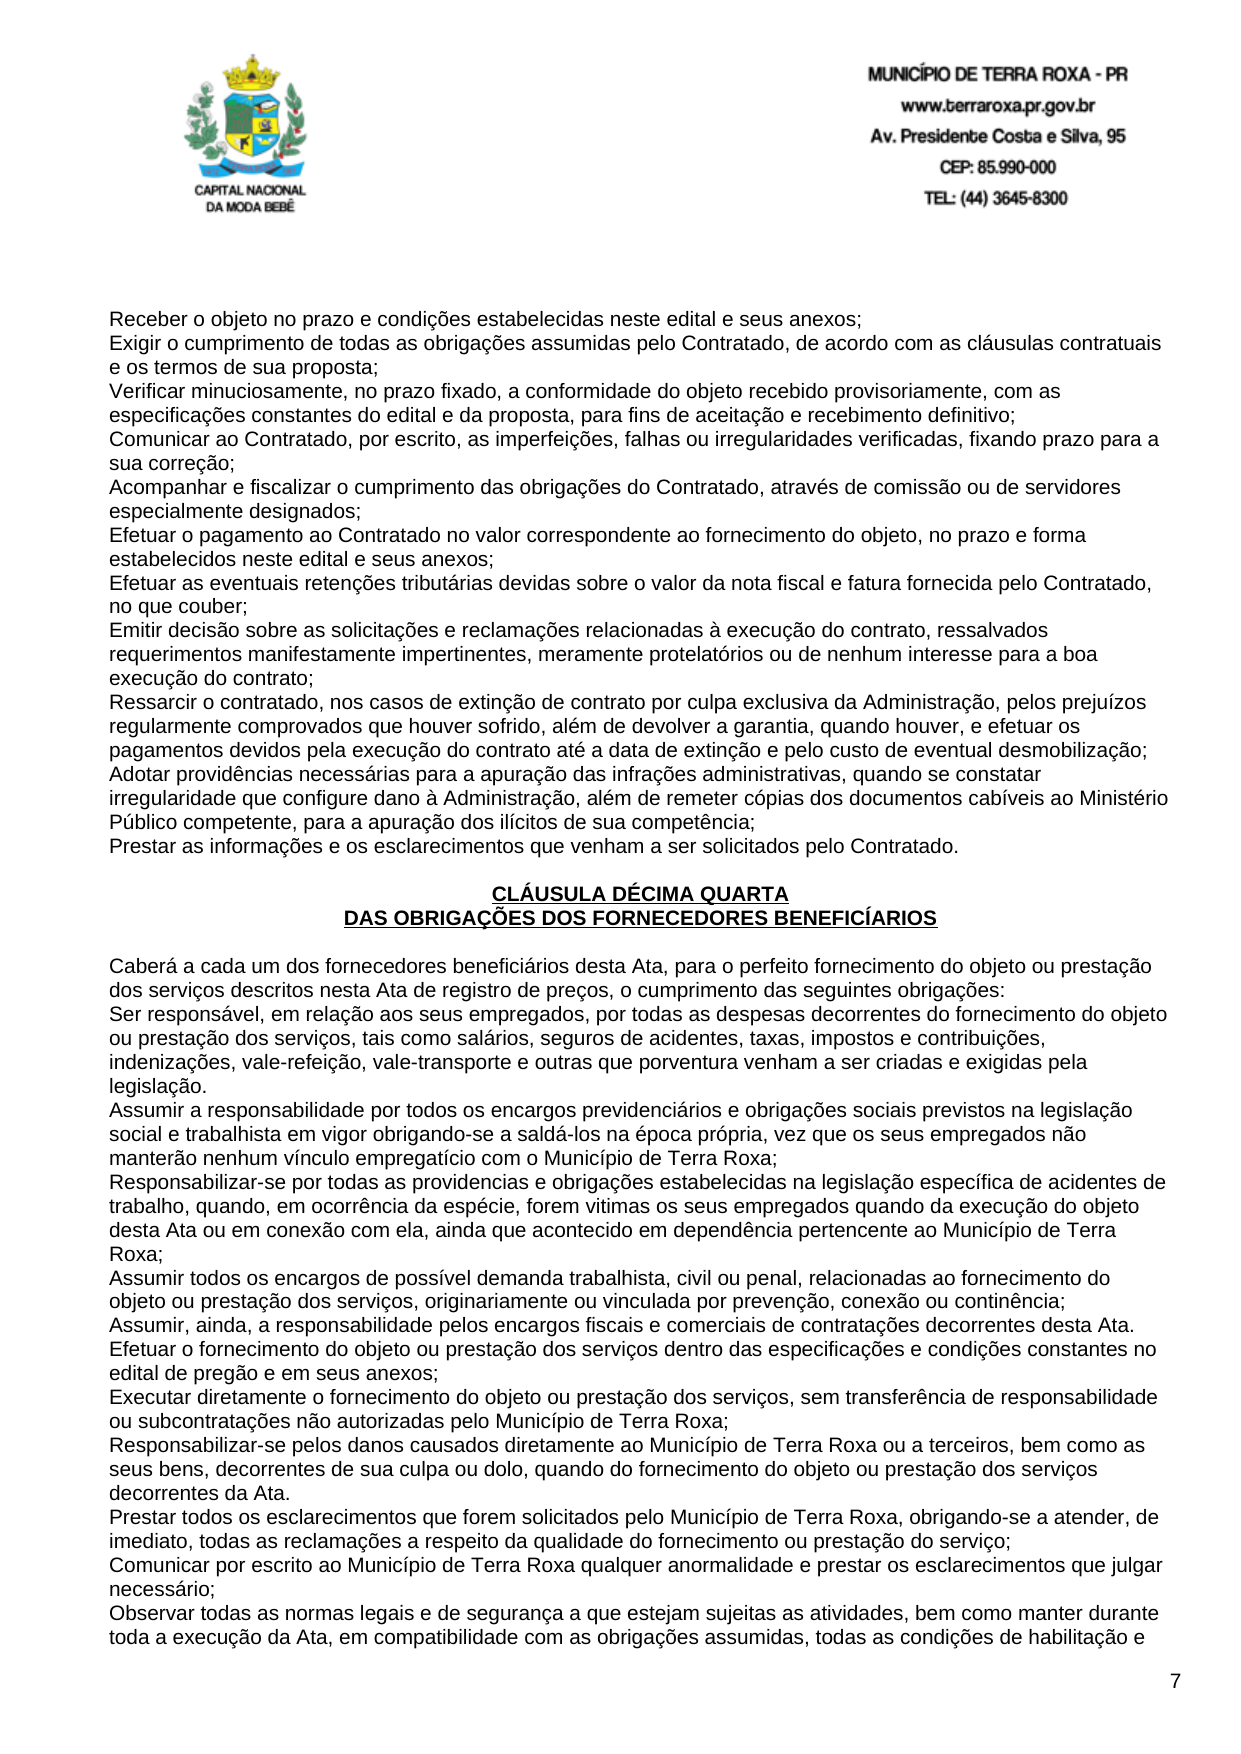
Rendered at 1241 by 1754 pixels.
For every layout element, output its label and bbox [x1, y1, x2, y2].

table_cell [109, 307, 1168, 1649]
picture [118, 37, 1193, 283]
